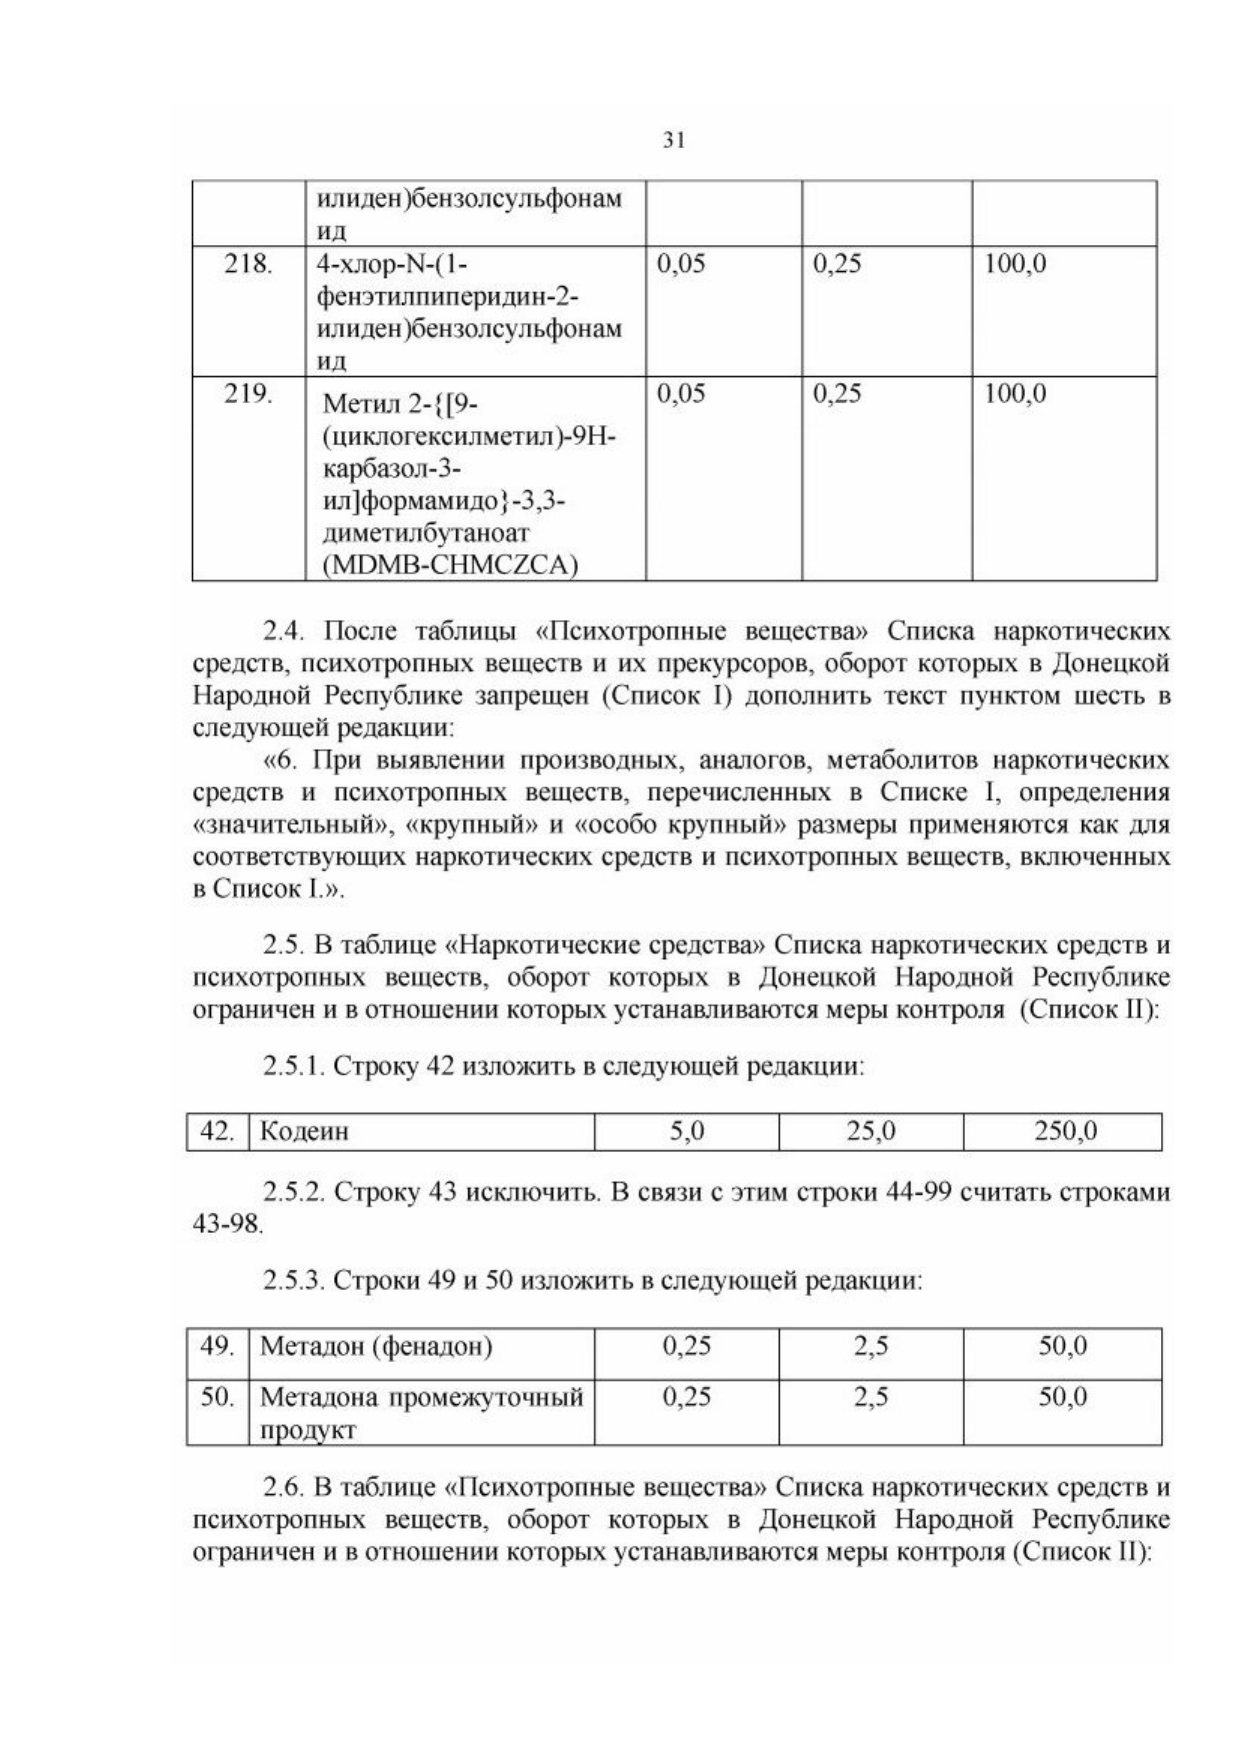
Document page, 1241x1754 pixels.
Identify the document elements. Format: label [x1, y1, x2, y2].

picture [171, 103, 1175, 1665]
